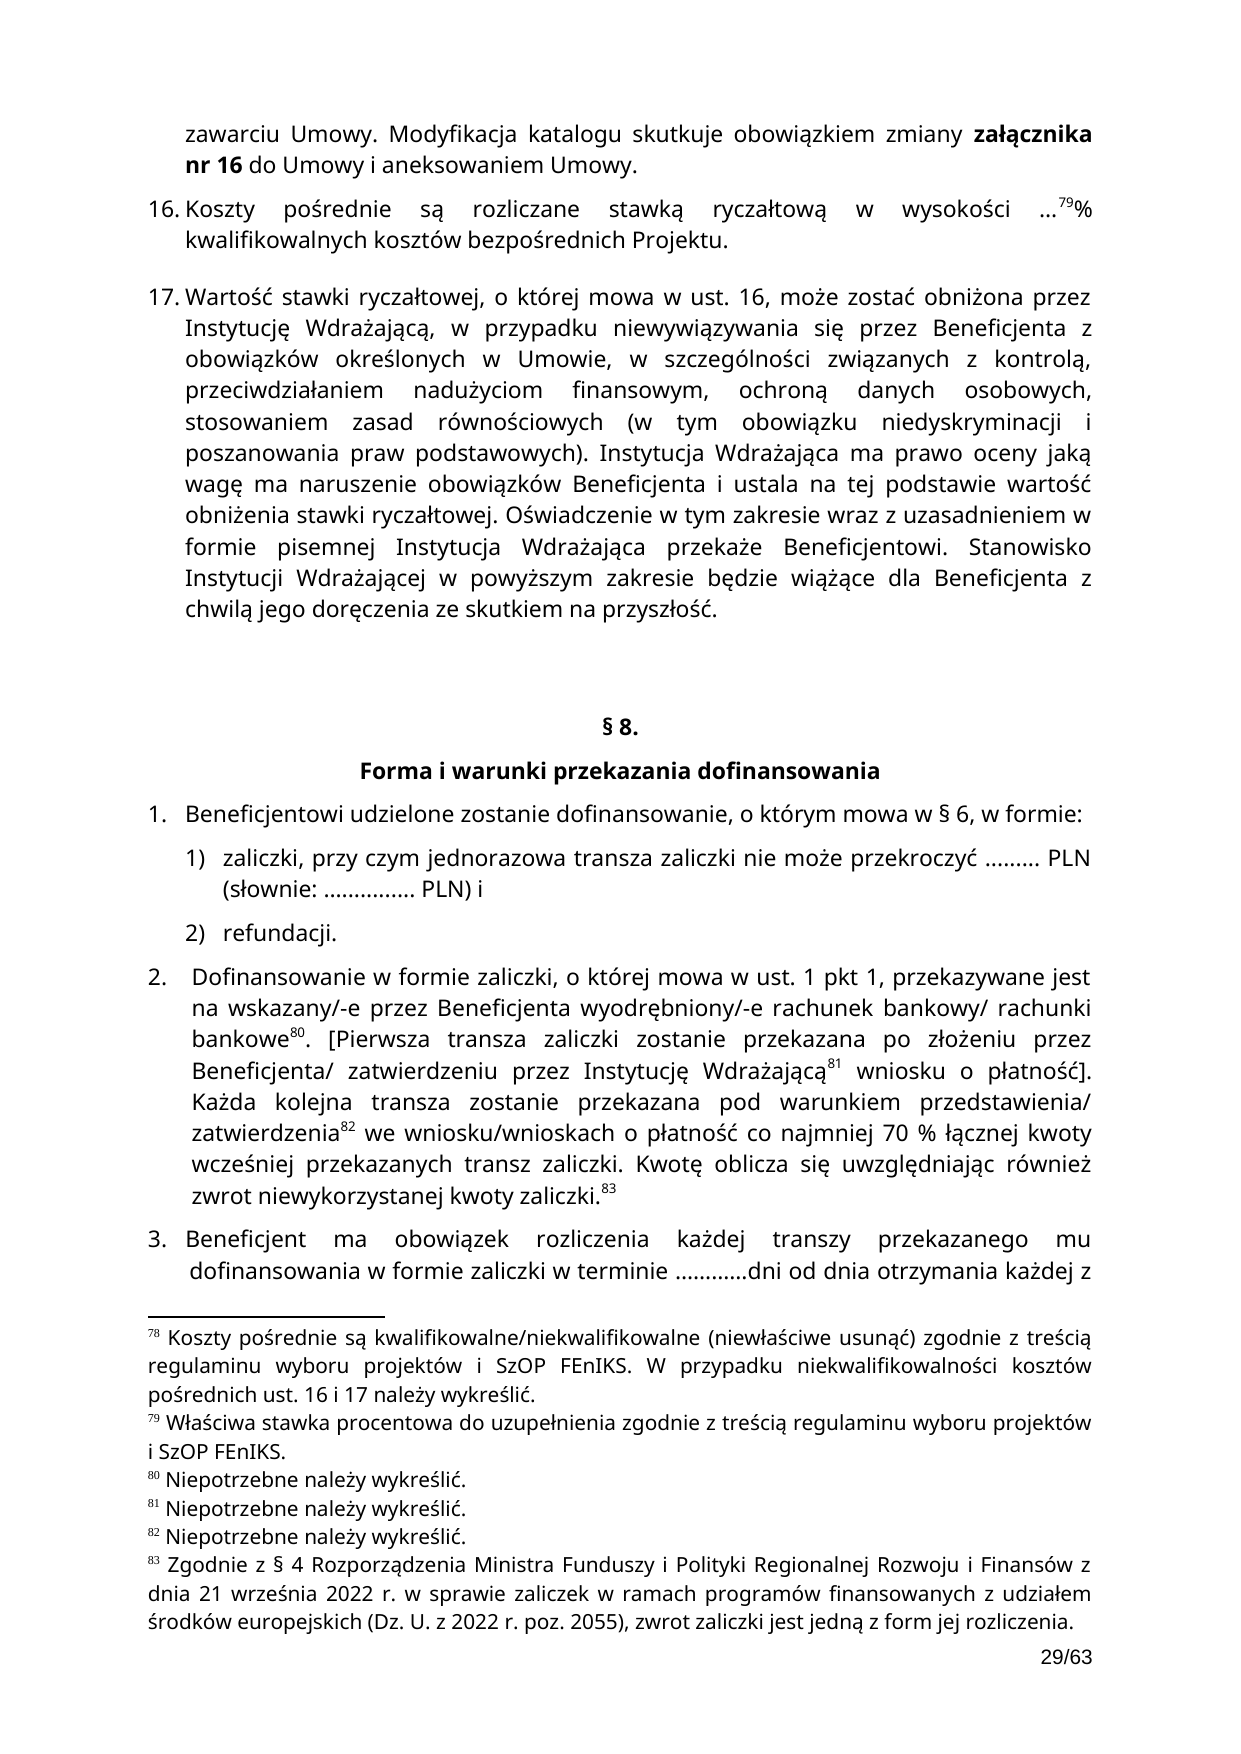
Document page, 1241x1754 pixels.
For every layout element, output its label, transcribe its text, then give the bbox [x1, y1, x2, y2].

list refundacji. [185, 917, 1092, 948]
list zaliczki, przy czym jednorazowa transza zaliczki nie może przekroczyć ......... PLN (słownie: …............ PLN) i [185, 842, 1092, 905]
text Forma i warunki przekazania dofinansowania [148, 755, 1092, 786]
text § 8. [148, 711, 1092, 742]
list Koszty pośrednie są rozliczane stawką ryczałtową w wysokości …% kwalifikowalnych kosztów bezpośrednich Projektu. [148, 193, 1092, 256]
list Dofinansowanie w formie zaliczki, o której mowa w ust. 1 pkt 1, przekazywane jest na wskazany/-e przez Beneficjenta wyodrębniony/-e rachunek bankowy/ rachunki bankowe. [Pierwsza transza zaliczki zostanie przekazana po złożeniu przez Beneficjenta/ zatwierdzeniu przez Instytucję Wdrażającą wniosku o płatność]. Każda kolejna transza zostanie przekazana pod warunkiem przedstawienia/ zatwierdzenia we wniosku/wnioskach o płatność co najmniej 70 % łącznej kwoty wcześniej przekazanych transz zaliczki. Kwotę oblicza się uwzględniając również zwrot niewykorzystanej kwoty zaliczki. [148, 961, 1092, 1211]
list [148, 118, 1092, 181]
list Beneficjentowi udzielone zostanie dofinansowanie, o którym mowa w § 6, w formie: [148, 798, 1092, 830]
list Wartość stawki ryczałtowej, o której mowa w ust. 16, może zostać obniżona przez Instytucję Wdrażającą, w przypadku niewywiązywania się przez Beneficjenta z obowiązków określonych w Umowie, w szczególności związanych z kontrolą, przeciwdziałaniem nadużyciom finansowym, ochroną danych osobowych, stosowaniem zasad równościowych (w tym obowiązku niedyskryminacji i poszanowania praw podstawowych). Instytucja Wdrażająca ma prawo oceny jaką wagę ma naruszenie obowiązków Beneficjenta i ustala na tej podstawie wartość obniżenia stawki ryczałtowej. Oświadczenie w tym zakresie wraz z uzasadnieniem w formie pisemnej Instytucja Wdrażająca przekaże Beneficjentowi. Stanowisko Instytucji Wdrażającej w powyższym zakresie będzie wiążące dla Beneficjenta z chwilą jego doręczenia ze skutkiem na przyszłość. [148, 281, 1092, 624]
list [148, 1223, 1092, 1286]
